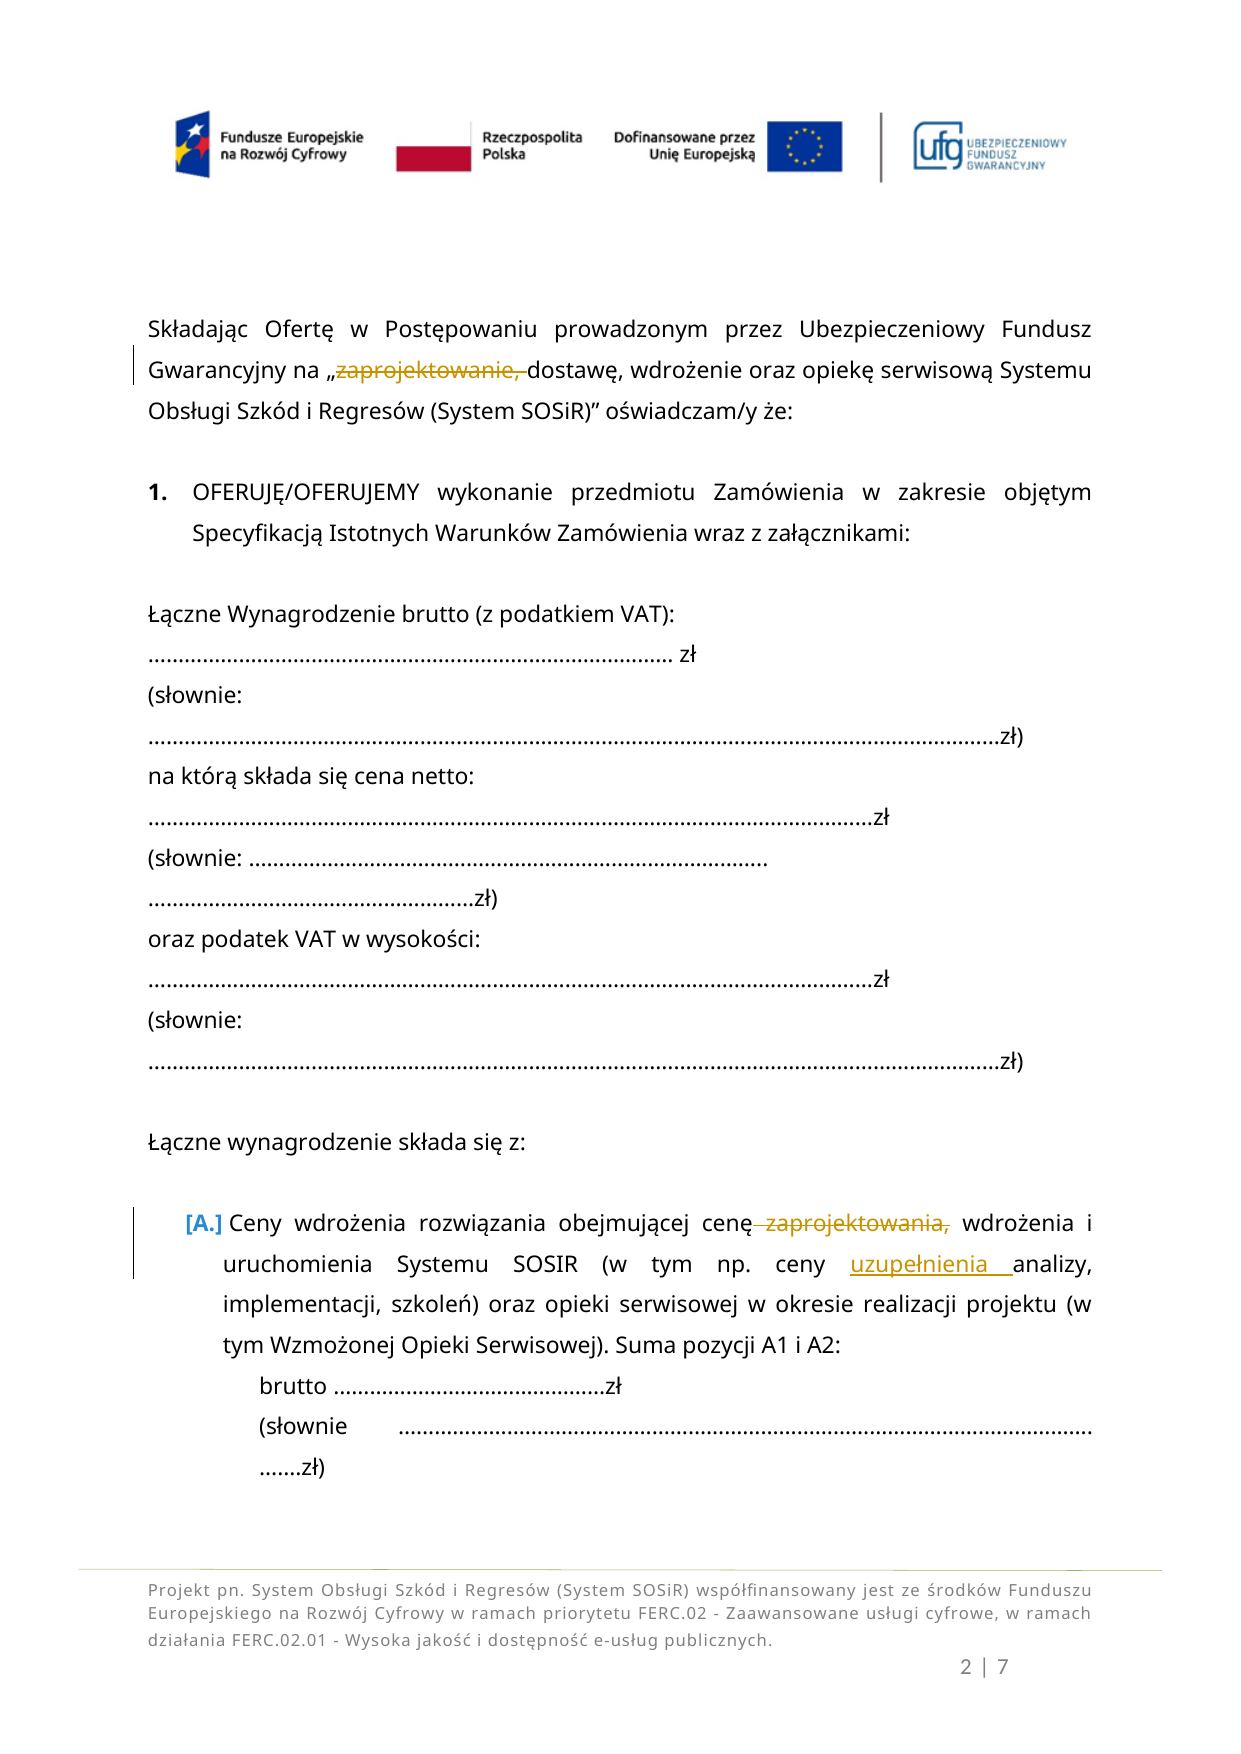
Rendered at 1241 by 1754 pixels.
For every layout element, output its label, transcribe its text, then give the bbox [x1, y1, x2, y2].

text oraz podatek VAT w wysokości: …………………………………………………………………………………………………………zł [148, 923, 1093, 994]
picture [147, 73, 1093, 227]
text (słownie: ……………………………………………………………………………………………………………………………zł) [148, 679, 1093, 751]
list Ceny wdrożenia rozwiązania obejmującej cenę wdrożenia i uruchomienia Systemu SOSIR (w tym np. ceny analizy, implementacji, szkoleń) oraz opieki serwisowej w okresie realizacji projektu (w tym Wzmożonej Opieki Serwisowej). Suma pozycji A1 i A2: [185, 1207, 1093, 1360]
text Łączne Wynagrodzenie brutto (z podatkiem VAT): …………………………………………………………………………… zł [148, 598, 1093, 669]
text Łączne wynagrodzenie składa się z: [148, 1126, 1093, 1157]
text brutto ………………………………………zł [259, 1369, 1093, 1401]
text (słownie: ……………………………………………………………………………………………………………………………zł) [148, 1004, 1093, 1076]
text Składając Ofertę w Postępowaniu prowadzonym przez Ubezpieczeniowy Fundusz Gwarancyjny na „dostawę, wdrożenie oraz opiekę serwisową Systemu Obsługi Szkód i Regresów (System SOSiR)” oświadczam/y że: [148, 313, 1093, 426]
text (słownie: …………………………………………………………………………..………………………………………………zł) [148, 841, 1093, 913]
text (słownie …………………………………………………………………………………………………….…….zł) [259, 1410, 1093, 1482]
text na którą składa się cena netto: …………………………………………………………………………………………………………zł [148, 760, 1093, 832]
list OFERUJĘ/OFERUJEMY wykonanie przedmiotu Zamówienia w zakresie objętym Specyfikacją Istotnych Warunków Zamówienia wraz z załącznikami: [148, 476, 1093, 548]
